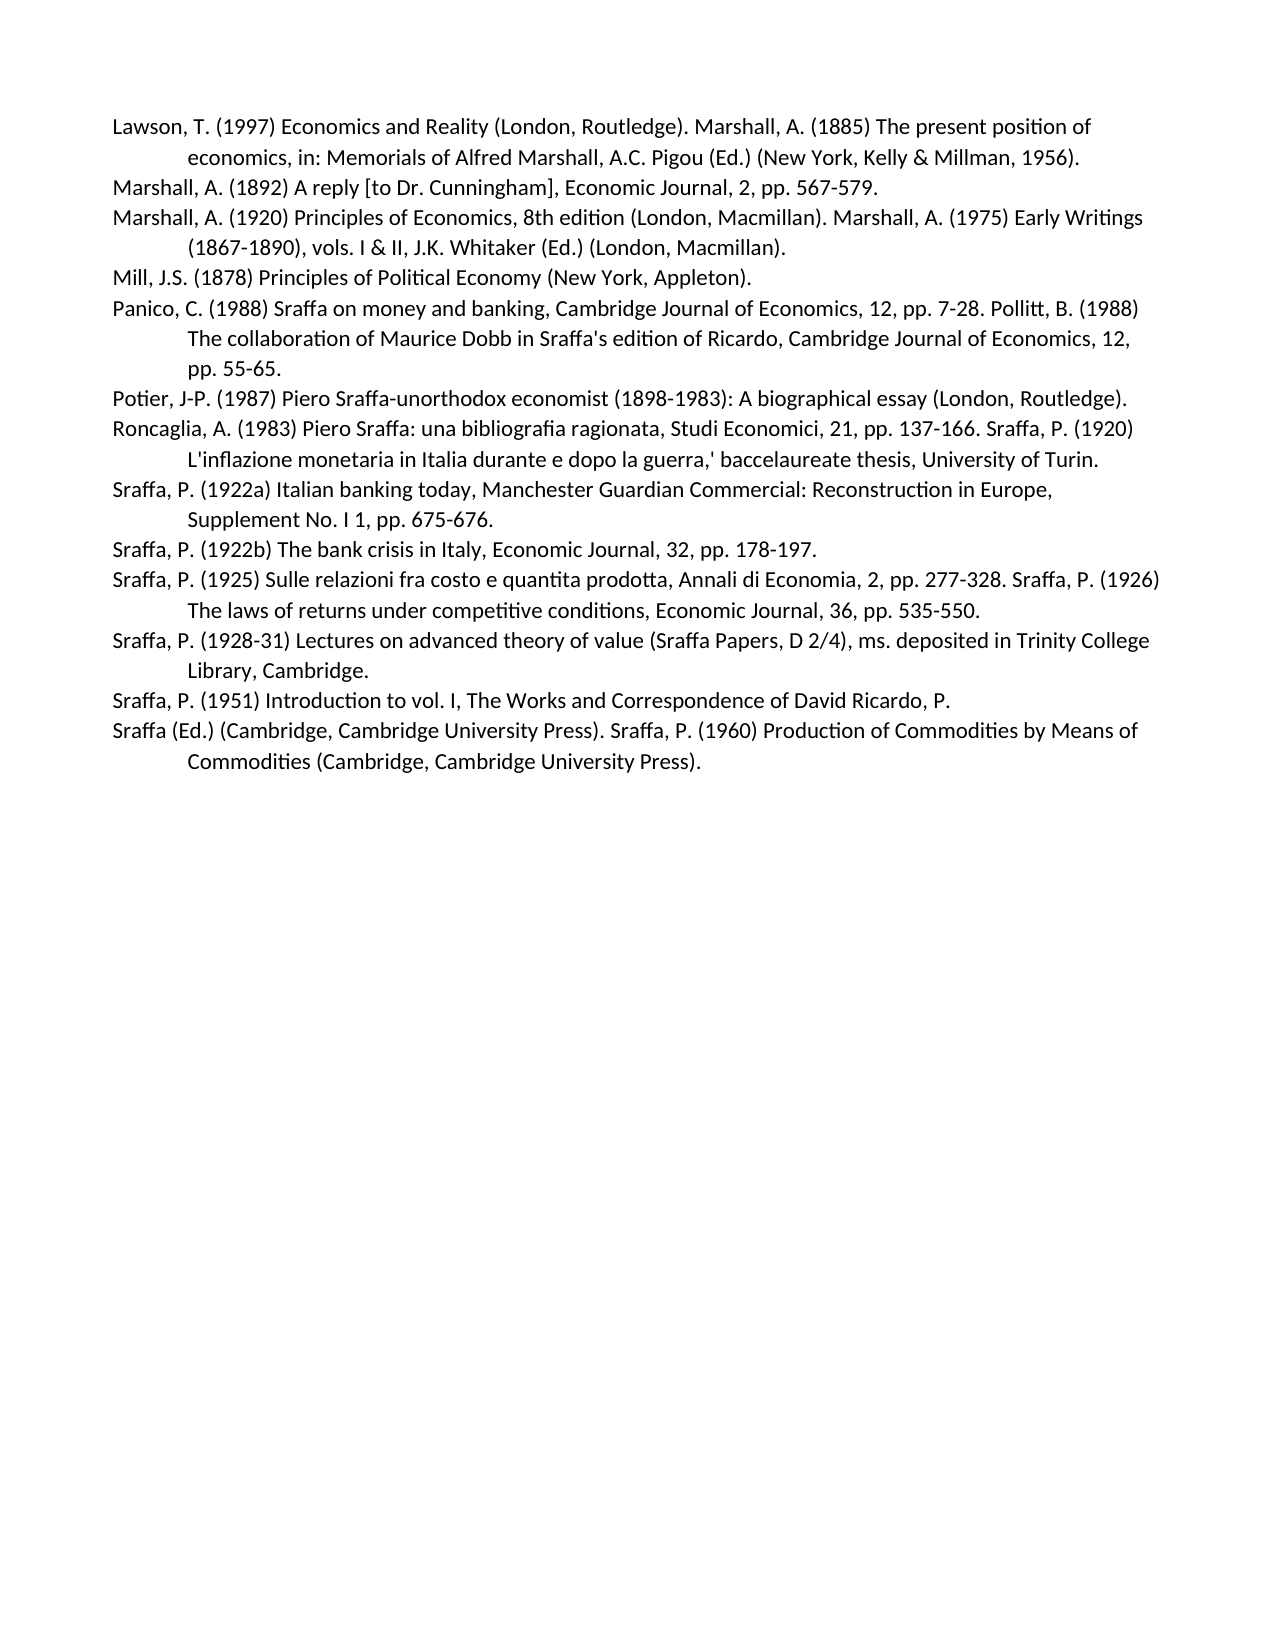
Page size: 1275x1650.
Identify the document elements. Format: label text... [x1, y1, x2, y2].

text Sraffa, P. (1922b) The bank crisis in Italy, Economic Journal, 32, pp. 178-197. [112, 535, 1162, 563]
text Sraffa, P. (1922a) Italian banking today, Manchester Guardian Commercial: Reconstruction in Europe, Supplement No. I 1, pp. 675-676. [112, 475, 1162, 533]
text Roncaglia, A. (1983) Piero Sraffa: una bibliografia ragionata, Studi Economici, 21, pp. 137-166. Sraffa, P. (1920) L'inflazione monetaria in Italia durante e dopo la guerra,' baccelaureate thesis, University of Turin. [112, 414, 1162, 473]
text Sraffa (Ed.) (Cambridge, Cambridge University Press). Sraffa, P. (1960) Production of Commodities by Means of Commodities (Cambridge, Cambridge University Press). [112, 717, 1162, 775]
text Sraffa, P. (1951) Introduction to vol. I, The Works and Correspondence of David Ricardo, P. [112, 686, 1162, 714]
text Lawson, T. (1997) Economics and Reality (London, Routledge). Marshall, A. (1885) The present position of economics, in: Memorials of Alfred Marshall, A.C. Pigou (Ed.) (New York, Kelly & Millman, 1956). [112, 112, 1162, 171]
text Marshall, A. (1892) A reply [to Dr. Cunningham], Economic Journal, 2, pp. 567-579. [112, 173, 1162, 201]
text Sraffa, P. (1928-31) Lectures on advanced theory of value (Sraffa Papers, D 2/4), ms. deposited in Trinity College Library, Cambridge. [112, 626, 1162, 684]
text Panico, C. (1988) Sraffa on money and banking, Cambridge Journal of Economics, 12, pp. 7-28. Pollitt, B. (1988) The collaboration of Maurice Dobb in Sraffa's edition of Ricardo, Cambridge Journal of Economics, 12, pp. 55-65. [112, 294, 1162, 382]
text Sraffa, P. (1925) Sulle relazioni fra costo e quantita prodotta, Annali di Economia, 2, pp. 277-328. Sraffa, P. (1926) The laws of returns under competitive conditions, Economic Journal, 36, pp. 535-550. [112, 566, 1162, 624]
text Mill, J.S. (1878) Principles of Political Economy (New York, Appleton). [112, 263, 1162, 292]
text Marshall, A. (1920) Principles of Economics, 8th edition (London, Macmillan). Marshall, A. (1975) Early Writings (1867-1890), vols. I & II, J.K. Whitaker (Ed.) (London, Macmillan). [112, 203, 1162, 261]
text Potier, J-P. (1987) Piero Sraffa-unorthodox economist (1898-1983): A biographical essay (London, Routledge). [112, 384, 1162, 412]
